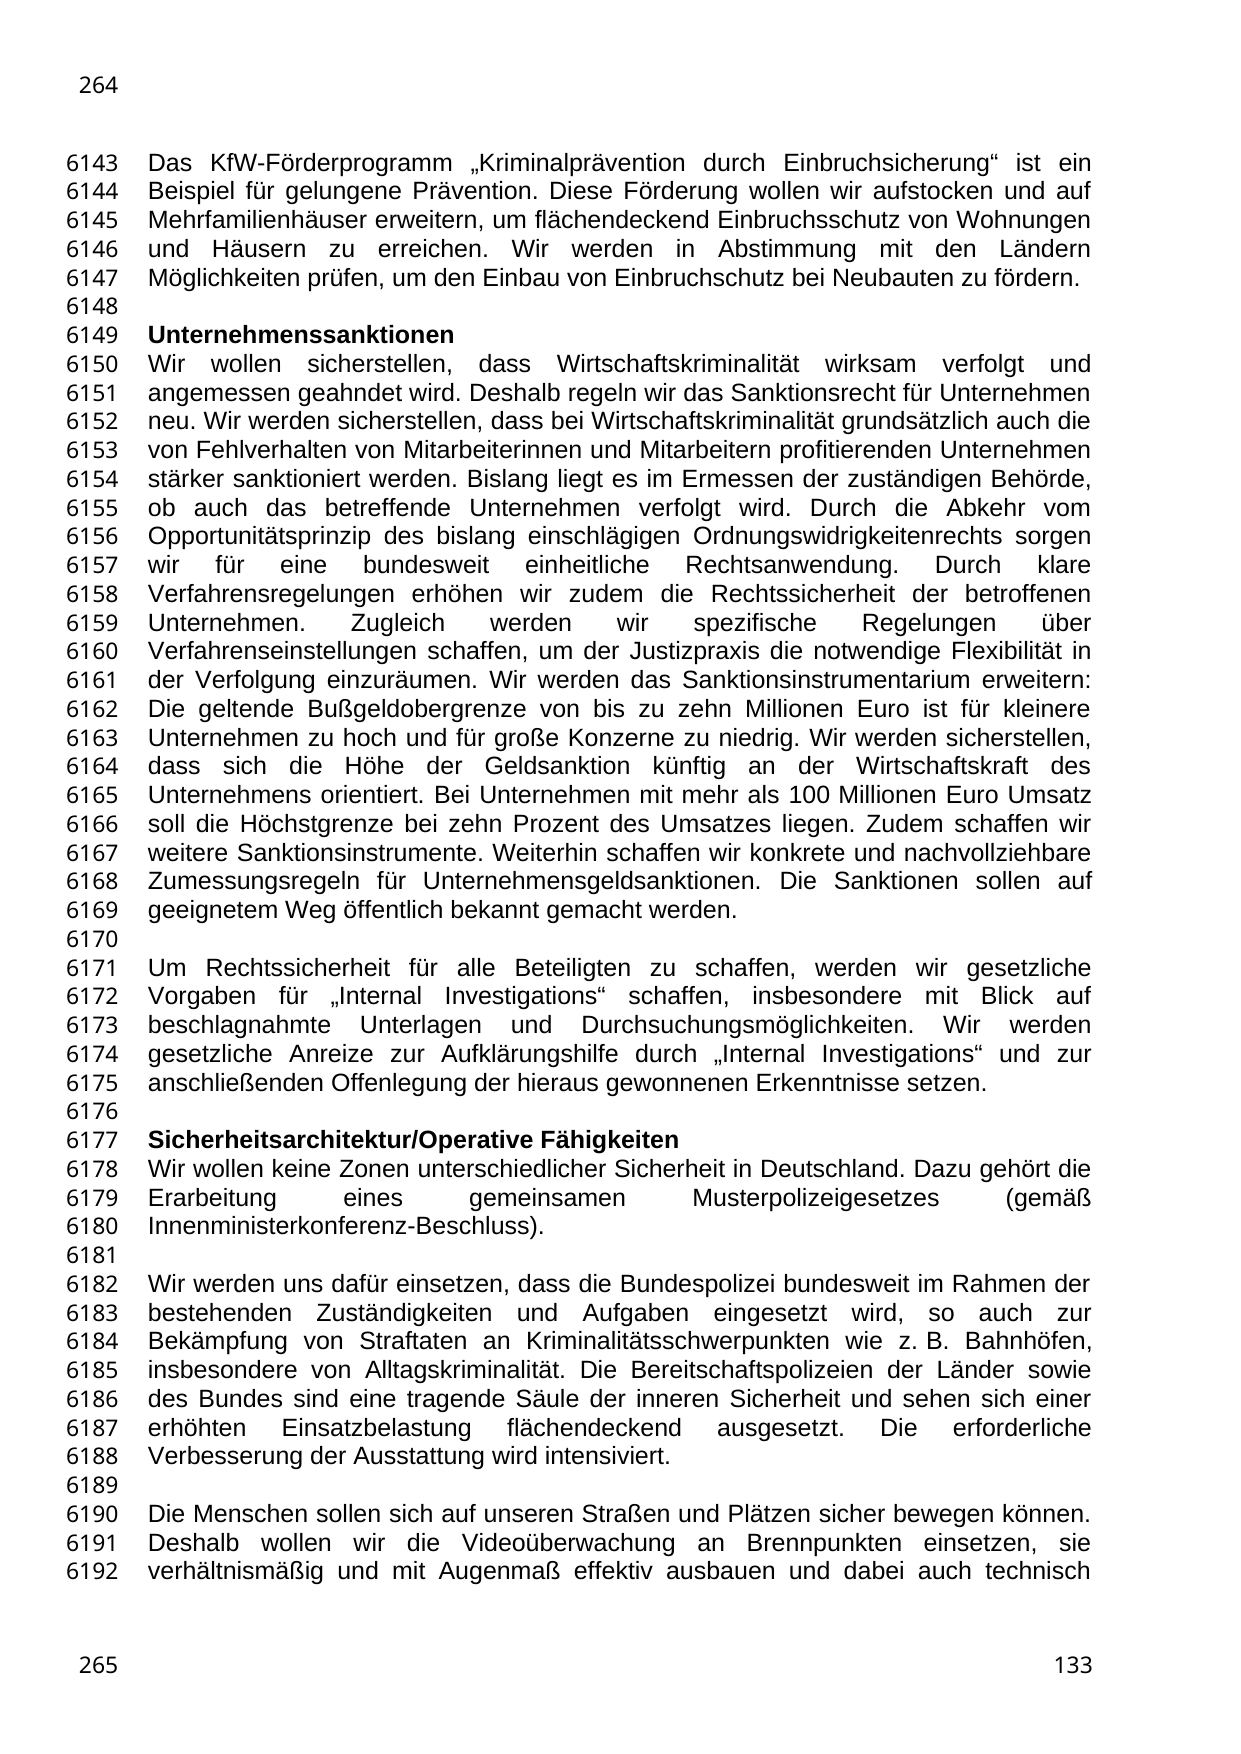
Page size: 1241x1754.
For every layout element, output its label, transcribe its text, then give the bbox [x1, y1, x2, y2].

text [148, 1499, 1093, 1585]
subtitle Sicherheitsarchitektur/Operative Fähigkeiten [148, 1125, 1093, 1154]
text Wir werden uns dafür einsetzen, dass die Bundespolizei bundesweit im Rahmen der bestehenden Zuständigkeiten und Aufgaben eingesetzt wird, so auch zur Bekämpfung von Straftaten an Kriminalitätsschwerpunkten wie z. B. Bahnhöfen, insbesondere von Alltagskriminalität. Die Bereitschaftspolizeien der Länder sowie des Bundes sind eine tragende Säule der inneren Sicherheit und sehen sich einer erhöhten Einsatzbelastung flächendeckend ausgesetzt. Die erforderliche Verbesserung der Ausstattung wird intensiviert. [148, 1269, 1093, 1470]
text Wir wollen sicherstellen, dass Wirtschaftskriminalität wirksam verfolgt und angemessen geahndet wird. Deshalb regeln wir das Sanktionsrecht für Unternehmen neu. Wir werden sicherstellen, dass bei Wirtschaftskriminalität grundsätzlich auch die von Fehlverhalten von Mitarbeiterinnen und Mitarbeitern profitierenden Unternehmen stärker sanktioniert werden. Bislang liegt es im Ermessen der zuständigen Behörde, ob auch das betreffende Unternehmen verfolgt wird. Durch die Abkehr vom Opportunitätsprinzip des bislang einschlägigen Ordnungswidrigkeitenrechts sorgen wir für eine bundesweit einheitliche Rechtsanwendung. Durch klare Verfahrensregelungen erhöhen wir zudem die Rechtssicherheit der betroffenen Unternehmen. Zugleich werden wir spezifische Regelungen über Verfahrenseinstellungen schaffen, um der Justizpraxis die notwendige Flexibilität in der Verfolgung einzuräumen. Wir werden das Sanktionsinstrumentarium erweitern: Die geltende Bußgeldobergrenze von bis zu zehn Millionen Euro ist für kleinere Unternehmen zu hoch und für große Konzerne zu niedrig. Wir werden sicherstellen, dass sich die Höhe der Geldsanktion künftig an der Wirtschaftskraft des Unternehmens orientiert. Bei Unternehmen mit mehr als 100 Millionen Euro Umsatz soll die Höchstgrenze bei zehn Prozent des Umsatzes liegen. Zudem schaffen wir weitere Sanktionsinstrumente. Weiterhin schaffen wir konkrete und nachvollziehbare Zumessungsregeln für Unternehmensgeldsanktionen. Die Sanktionen sollen auf geeignetem Weg öffentlich bekannt gemacht werden. [148, 349, 1093, 924]
text Um Rechtssicherheit für alle Beteiligten zu schaffen, werden wir gesetzliche Vorgaben für „Internal Investigations“ schaffen, insbesondere mit Blick auf beschlagnahmte Unterlagen und Durchsuchungsmöglichkeiten. Wir werden gesetzliche Anreize zur Aufklärungshilfe durch „Internal Investigations“ und zur anschließenden Offenlegung der hieraus gewonnenen Erkenntnisse setzen. [148, 953, 1093, 1096]
text Wir wollen keine Zonen unterschiedlicher Sicherheit in Deutschland. Dazu gehört die Erarbeitung eines gemeinsamen Musterpolizeigesetzes (gemäß Innenministerkonferenz-Beschluss). [148, 1154, 1093, 1240]
text Das KfW-Förderprogramm „Kriminalprävention durch Einbruchsicherung“ ist ein Beispiel für gelungene Prävention. Diese Förderung wollen wir aufstocken und auf Mehrfamilienhäuser erweitern, um flächendeckend Einbruchsschutz von Wohnungen und Häusern zu erreichen. Wir werden in Abstimmung mit den Ländern Möglichkeiten prüfen, um den Einbau von Einbruchschutz bei Neubauten zu fördern. [148, 148, 1093, 291]
subtitle Unternehmenssanktionen [148, 320, 1093, 349]
